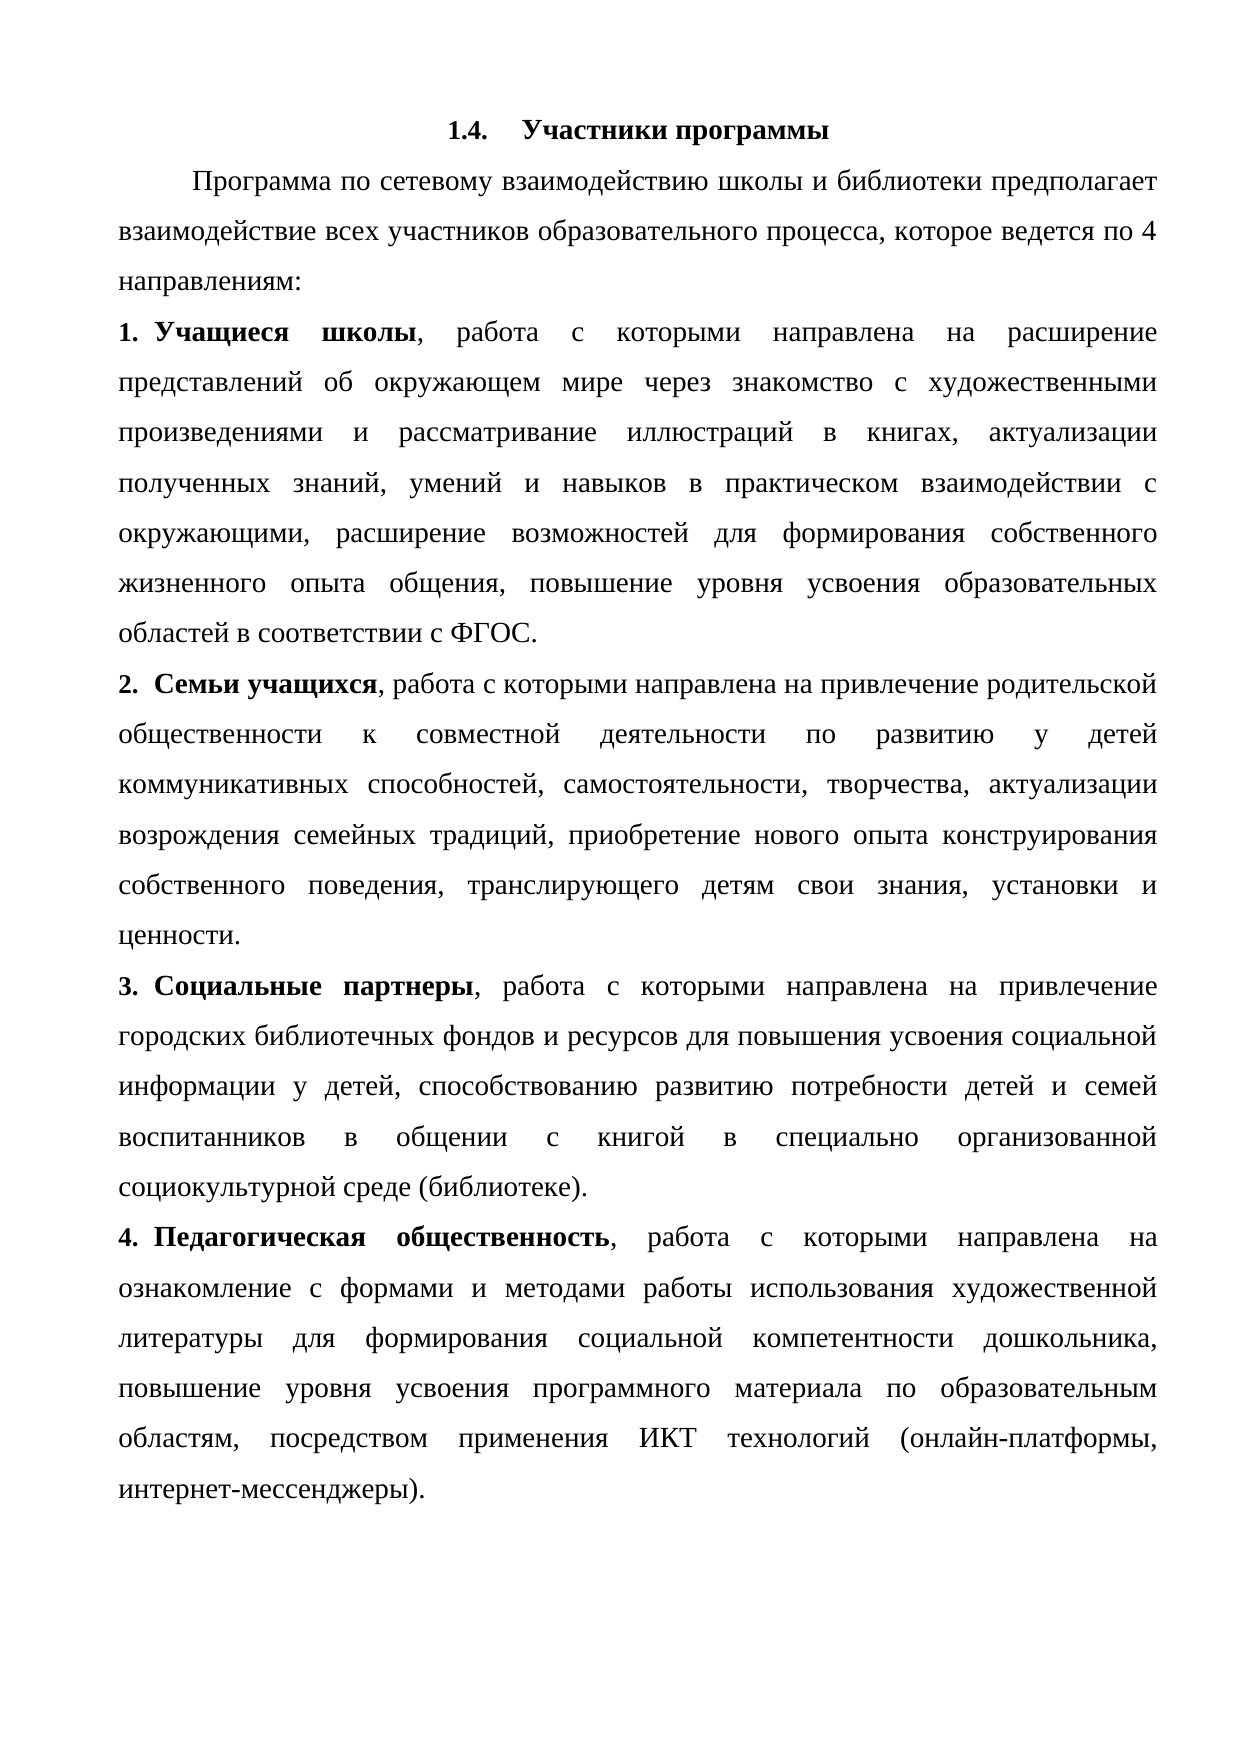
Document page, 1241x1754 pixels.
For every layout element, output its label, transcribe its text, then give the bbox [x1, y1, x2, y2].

list Учащиеся школы, работа с которыми направлена на расширение представлений об окружающем мире через знакомство с художественными произведениями и рассматривание иллюстраций в книгах, актуализации полученных знаний, умений и навыков в практическом взаимодействии с окружающими, расширение возможностей для формирования собственного жизненного опыта общения, повышение уровня усвоения образовательных областей в соответствии с ФГОС. [118, 314, 1158, 649]
list Семьи учащихся, работа с которыми направлена на привлечение родительской общественности к совместной деятельности по развитию у детей коммуникативных способностей, самостоятельности, творчества, актуализации возрождения семейных традиций, приобретение нового опыта конструирования собственного поведения, транслирующего детям свои знания, установки и ценности. [118, 666, 1158, 951]
list Педагогическая общественность, работа с которыми направлена на ознакомление с формами и методами работы использования художественной литературы для формирования социальной компетентности дошкольника, повышение уровня усвоения программного материала по образовательным областям, посредством применения ИКТ технологий (онлайн-платформы, интернет-мессенджеры). [118, 1219, 1158, 1504]
list Социальные партнеры, работа с которыми направлена на привлечение городских библиотечных фондов и ресурсов для повышения усвоения социальной информации у детей, способствованию развитию потребности детей и семей воспитанников в общении с книгой в специально организованной социокультурной среде (библиотеке). [118, 968, 1158, 1203]
subtitle Участники программы [118, 112, 1158, 146]
text Программа по сетевому взаимодействию школы и библиотеки предполагает взаимодействие всех участников образовательного процесса, которое ведется по 4 направлениям: [118, 163, 1158, 297]
